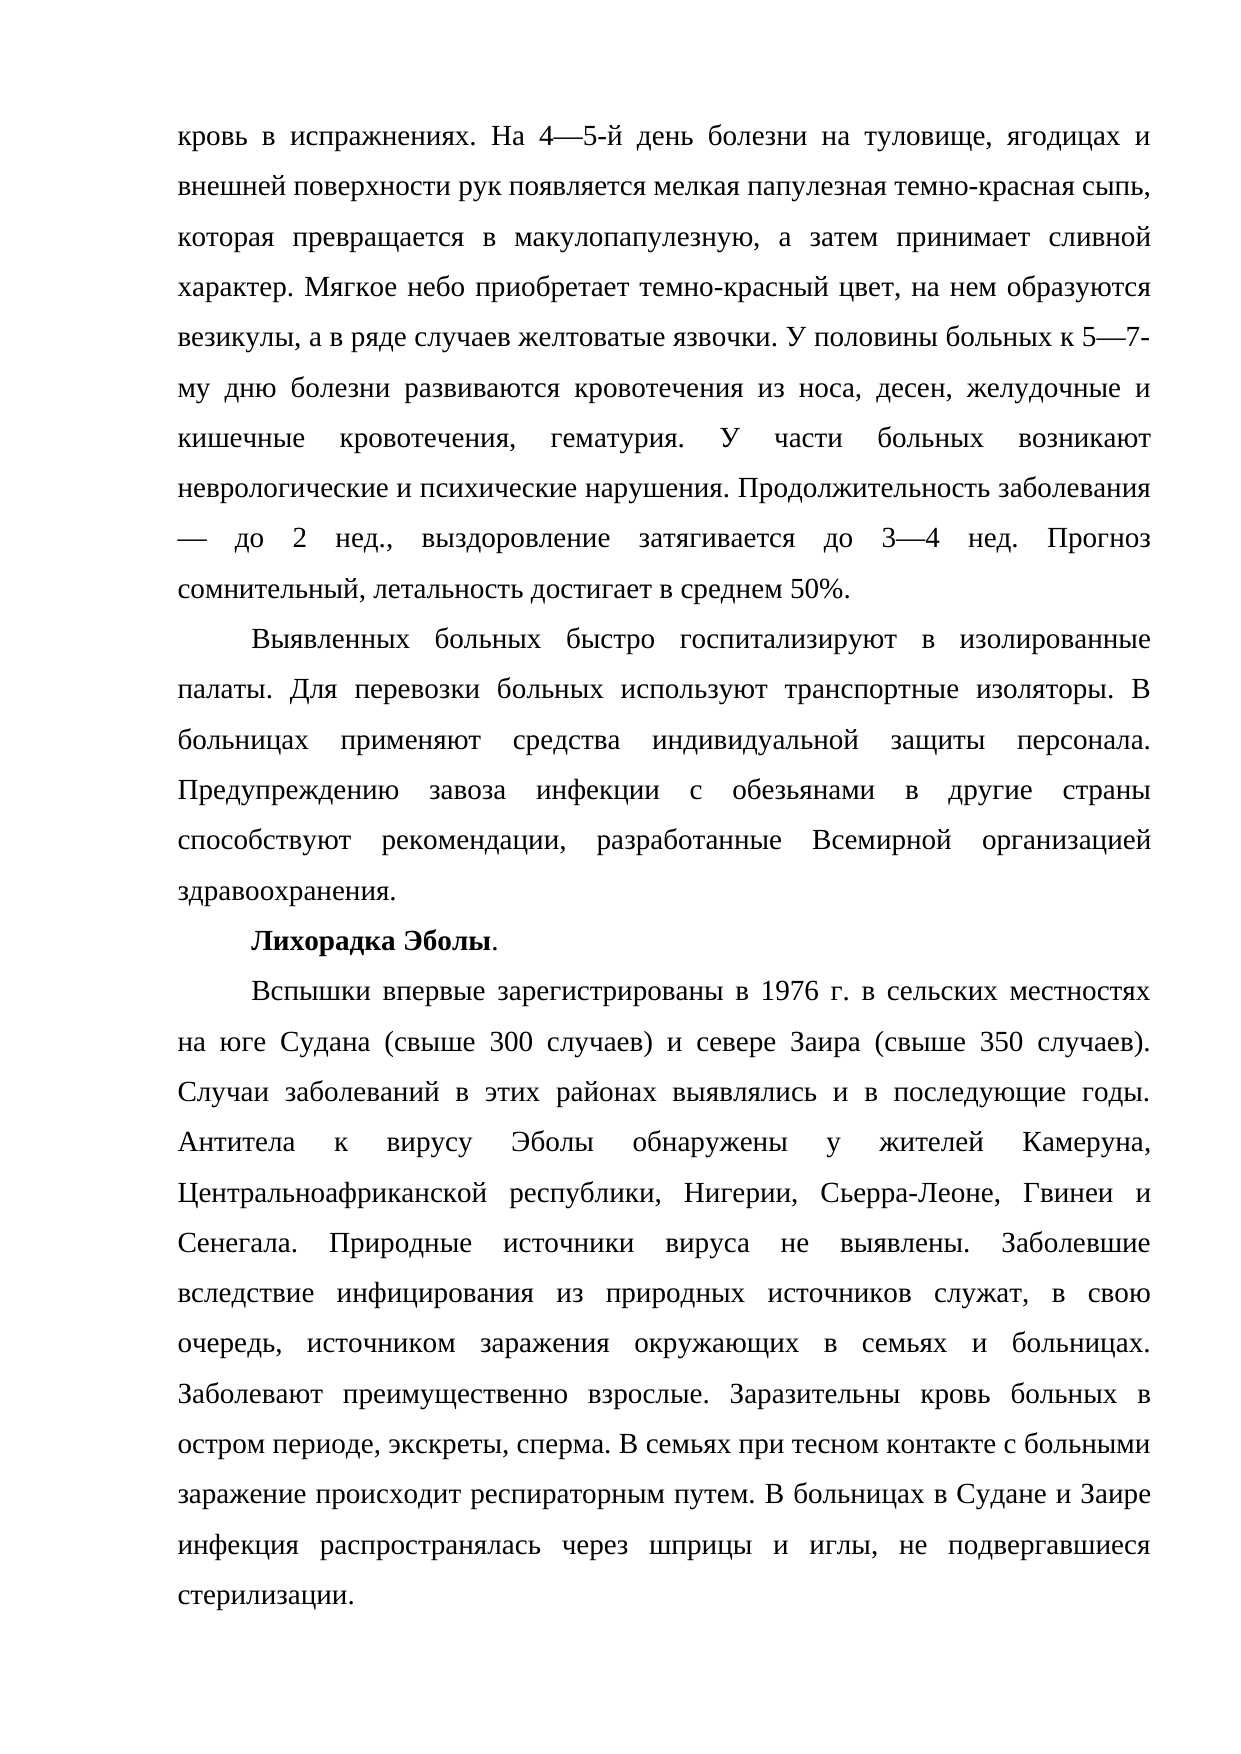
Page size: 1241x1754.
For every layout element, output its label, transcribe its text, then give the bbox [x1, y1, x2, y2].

text Выявленных больных быстро госпитализируют в изолированные палаты. Для перевозки больных используют транспортные изоляторы. В больницах применяют средства индивидуальной защиты персонала. Предупреждению завоза инфекции с обезьянами в другие страны способствуют рекомендации, разработанные Всемирной организацией здравоохранения. [177, 621, 1152, 906]
text Лихорадка Эболы. [177, 923, 1152, 957]
text Вспышки впервые зарегистрированы в 1976 г. в сельских местностях на юге Судана (свыше 300 случаев) и севере Заира (свыше 350 случаев). Случаи заболеваний в этих районах выявлялись и в последующие годы. Антитела к вирусу Эболы обнаружены у жителей Камеруна, Центральноафриканской республики, Нигерии, Сьерра-Леоне, Гвинеи и Сенегала. Природные источники вируса не выявлены. Заболевшие вследствие инфицирования из природных источников служат, в свою очередь, источником заражения окружающих в семьях и больницах. Заболевают преимущественно взрослые. Заразительны кровь больных в остром периоде, экскреты, сперма. В семьях при тесном контакте с больными заражение происходит респираторным путем. В больницах в Судане и Заире инфекция распространялась через шприцы и иглы, не подвергавшиеся стерилизации. [177, 973, 1152, 1611]
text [177, 118, 1152, 604]
